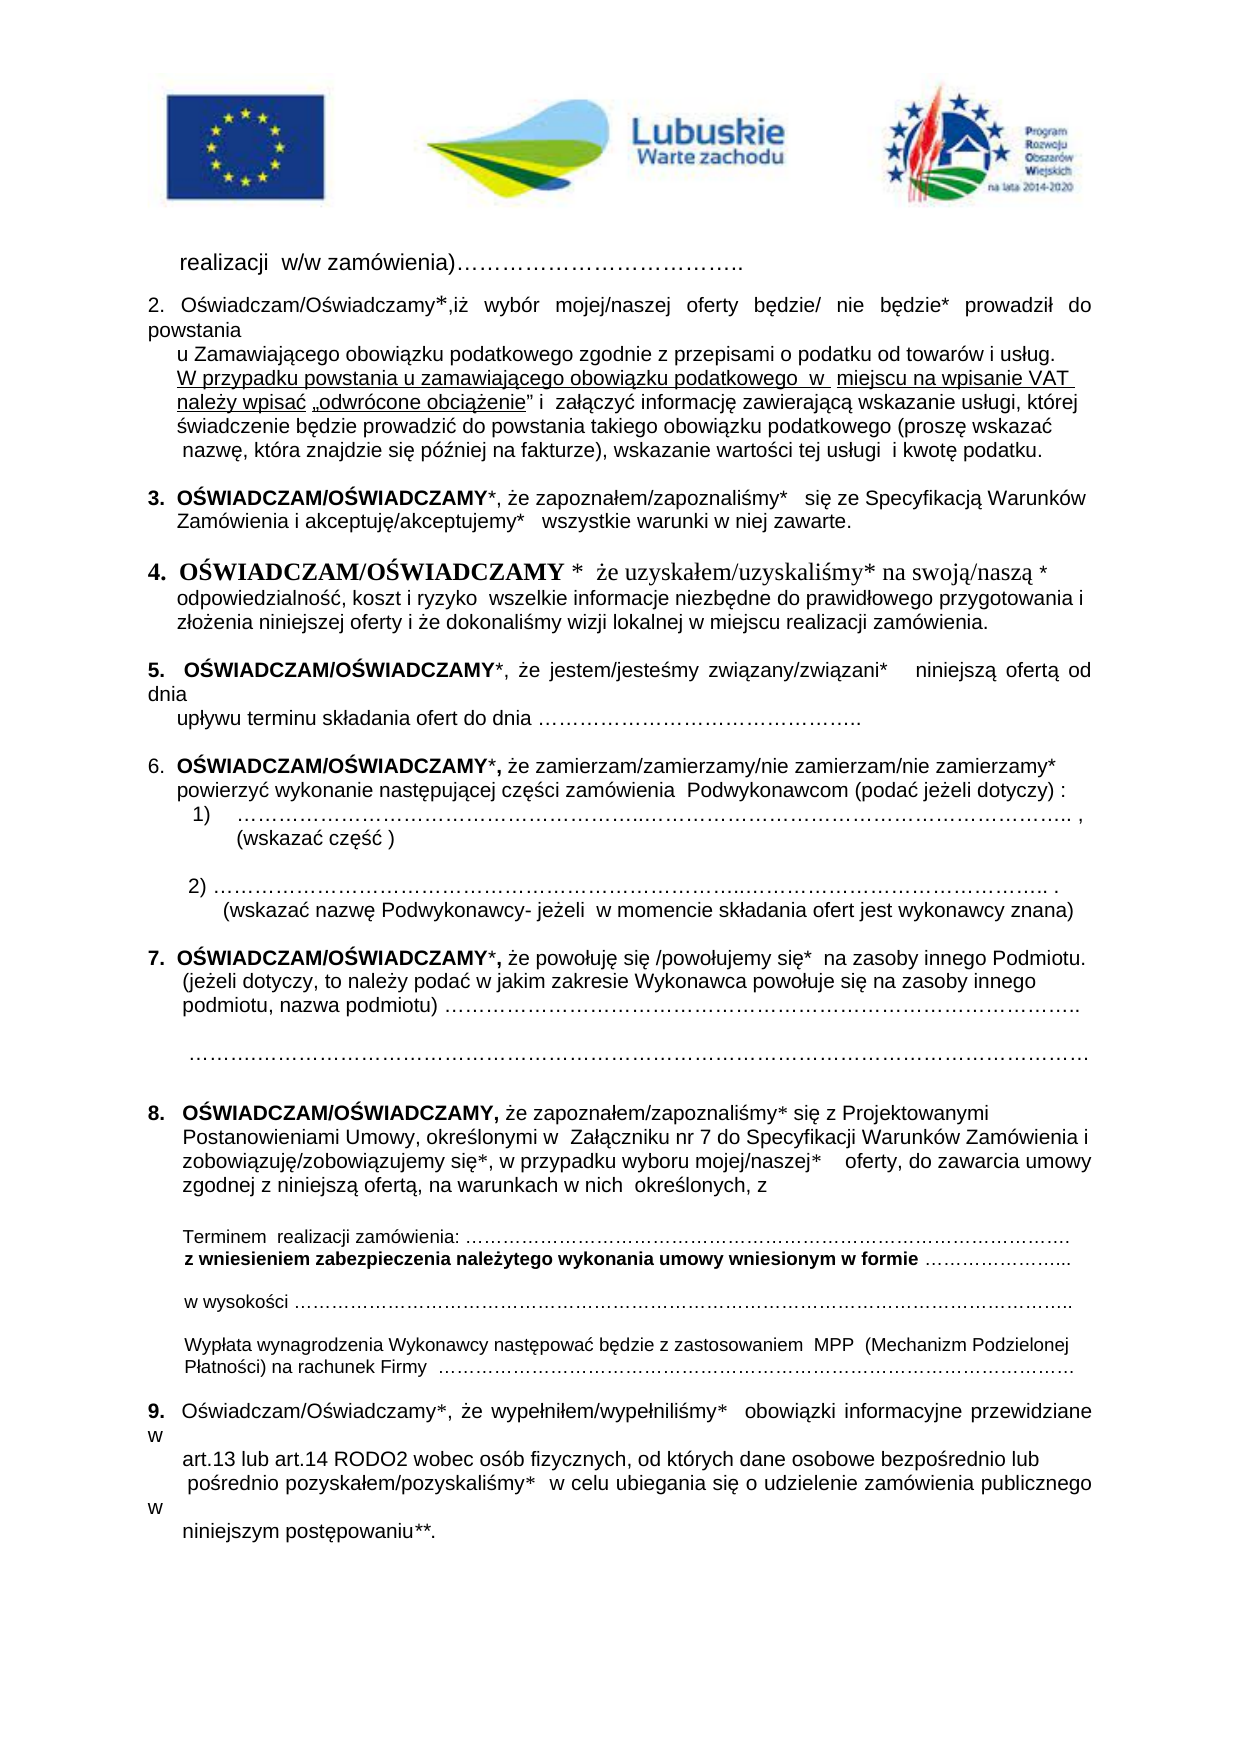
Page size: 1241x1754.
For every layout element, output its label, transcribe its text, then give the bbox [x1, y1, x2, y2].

text 2) …………………………………………………………………..…………………………………….. . [148, 873, 1093, 897]
text Postanowieniami Umowy, określonymi w Załączniku nr 7 do Specyfikacji Warunków Zamówienia i [148, 1125, 1093, 1149]
text 5. OŚWIADCZAM/OŚWIADCZAMY*, że jestem/jesteśmy związany/związani* niniejszą ofertą od dnia [148, 658, 1093, 706]
text powierzyć wykonanie następującej części zamówienia Podwykonawcom (podać jeżeli dotyczy) : [148, 778, 1093, 802]
text 4. OŚWIADCZAM/OŚWIADCZAMY * że uzyskałem/uzyskaliśmy* na swoją/naszą * [148, 557, 1093, 586]
text 3. OŚWIADCZAM/OŚWIADCZAMY*, że zapoznałem/zapoznaliśmy* się ze Specyfikacją Warunków [148, 485, 1093, 509]
text ……….………………………………………………………………………………………………………… [148, 1041, 1093, 1065]
text realizacji w/w zamówienia)……………………………….. [148, 249, 1093, 276]
text upływu terminu składania ofert do dnia ……………………………………….. [148, 706, 1093, 730]
text niniejszym postępowaniu**. [148, 1519, 1093, 1543]
text zobowiązuję/zobowiązujemy się*, w przypadku wyboru mojej/naszej* oferty, do zawarcia umowy [148, 1149, 1093, 1173]
text Wypłata wynagrodzenia Wykonawcy następować będzie z zastosowaniem MPP (Mechanizm Podzielonej [148, 1334, 1093, 1355]
text zgodnej z niniejszą ofertą, na warunkach w nich określonych, z [148, 1173, 1093, 1197]
text należy wpisać „odwrócone obciążenie” i załączyć informację zawierającą wskazanie usługi, której [148, 389, 1093, 413]
text 2. Oświadczam/Oświadczamy*,iż wybór mojej/naszej oferty będzie/ nie będzie* prowadził do powstania [148, 289, 1093, 342]
text (jeżeli dotyczy, to należy podać w jakim zakresie Wykonawca powołuje się na zasoby innego [148, 969, 1093, 993]
text 9. Oświadczam/Oświadczamy*, że wypełniłem/wypełniliśmy* obowiązki informacyjne przewidziane w [148, 1398, 1093, 1447]
text podmiotu, nazwa podmiotu) ……………………………………………………………………………….. [148, 993, 1093, 1017]
text odpowiedzialność, koszt i ryzyko wszelkie informacje niezbędne do prawidłowego przygotowania i [148, 586, 1093, 610]
text Zamówienia i akceptuję/akceptujemy* wszystkie warunki w niej zawarte. [148, 509, 1093, 533]
list (wskazać część ) [236, 826, 1093, 849]
text pośrednio pozyskałem/pozyskaliśmy* w celu ubiegania się o udzielenie zamówienia publicznego w [148, 1471, 1093, 1519]
text Terminem realizacji zamówienia: ……………………………………………………………………………………. [148, 1226, 1093, 1248]
text u Zamawiającego obowiązku podatkowego zgodnie z przepisami o podatku od towarów i usług. [148, 342, 1093, 366]
text W przypadku powstania u zamawiającego obowiązku podatkowego w miejscu na wpisanie VAT [148, 366, 1093, 389]
picture [147, 73, 1099, 221]
text Płatności) na rachunek Firmy ………………………………………………………………………………………… [148, 1355, 1093, 1377]
text złożenia niniejszej oferty i że dokonaliśmy wizji lokalnej w miejscu realizacji zamówienia. [148, 610, 1093, 634]
text art.13 lub art.14 RODO2 wobec osób fizycznych, od których dane osobowe bezpośrednio lub [148, 1447, 1093, 1471]
text świadczenie będzie prowadzić do powstania takiego obowiązku podatkowego (proszę wskazać [148, 413, 1093, 437]
text 8. OŚWIADCZAM/OŚWIADCZAMY, że zapoznałem/zapoznaliśmy* się z Projektowanymi [148, 1101, 1093, 1125]
text w wysokości …………………………………………………………………………………………………………….. [148, 1291, 1093, 1312]
text z wniesieniem zabezpieczenia należytego wykonania umowy wniesionym w formie …………………... [148, 1248, 1093, 1269]
text nazwę, która znajdzie się później na fakturze), wskazanie wartości tej usługi i kwotę podatku. [148, 437, 1093, 461]
text (wskazać nazwę Podwykonawcy- jeżeli w momencie składania ofert jest wykonawcy znana) [148, 897, 1093, 921]
text 6. OŚWIADCZAM/OŚWIADCZAMY*, że zamierzam/zamierzamy/nie zamierzam/nie zamierzamy* [148, 754, 1093, 778]
list …………………………………………………..…………………………………………………….. , [192, 802, 1093, 826]
text 7. OŚWIADCZAM/OŚWIADCZAMY*, że powołuję się /powołujemy się* na zasoby innego Podmiotu. [148, 945, 1093, 969]
